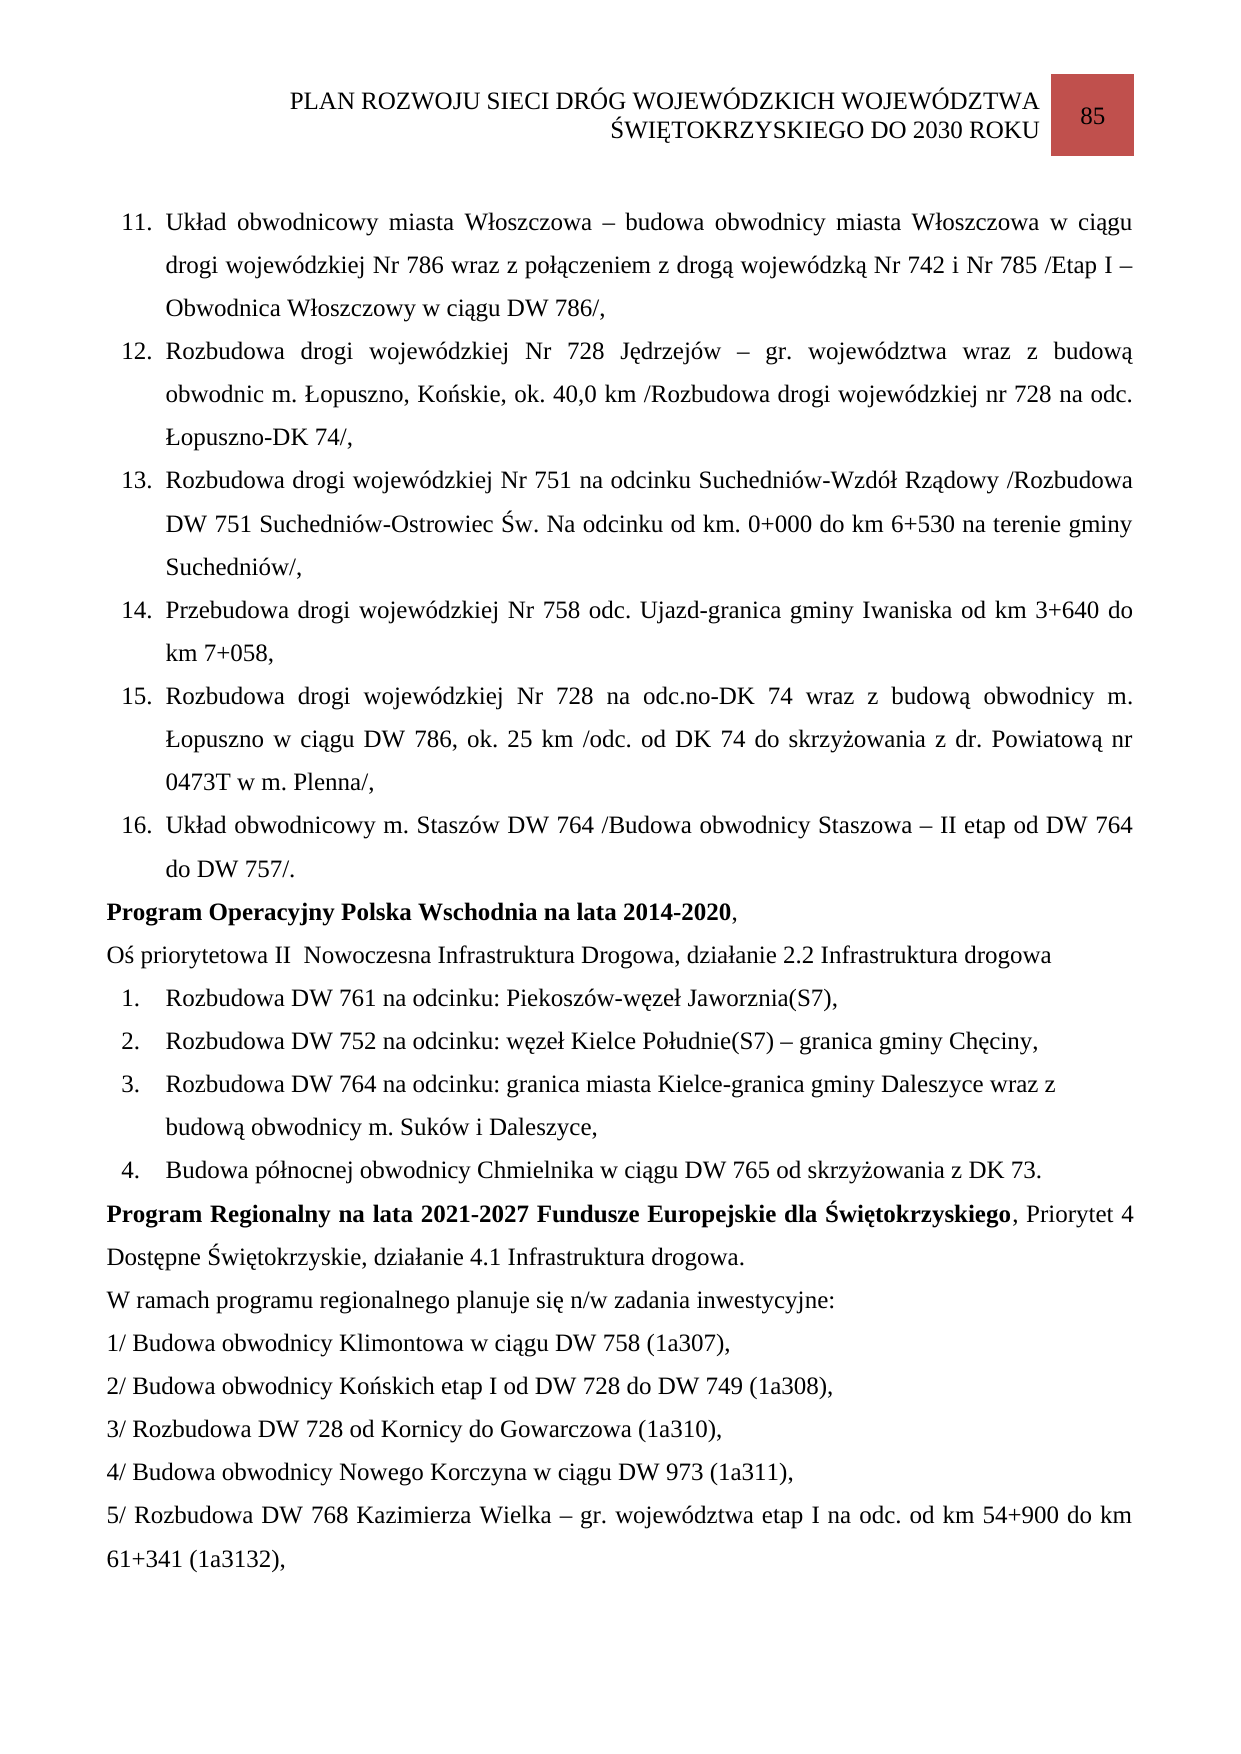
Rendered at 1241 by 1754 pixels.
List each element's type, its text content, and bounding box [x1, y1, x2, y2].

list Rozbudowa DW 752 na odcinku: węzeł Kielce Południe(S7) – granica gminy Chęciny, [121, 1026, 1134, 1055]
list Rozbudowa drogi wojewódzkiej Nr 728 Jędrzejów – gr. województwa wraz z budową obwodnic m. Łopuszno, Końskie, ok. 40,0 km /Rozbudowa drogi wojewódzkiej nr 728 na odc. Łopuszno-DK 74/, [121, 336, 1134, 451]
list Rozbudowa drogi wojewódzkiej Nr 751 na odcinku Suchedniów-Wzdół Rządowy /Rozbudowa DW 751 Suchedniów-Ostrowiec Św. Na odcinku od km. 0+000 do km 6+530 na terenie gminy Suchedniów/, [121, 466, 1134, 581]
text 3/ Rozbudowa DW 728 od Kornicy do Gowarczowa (1a310), [106, 1414, 1134, 1443]
text Program Operacyjny Polska Wschodnia na lata 2014-2020, Oś priorytetowa II Nowoczesna Infrastruktura Drogowa, działanie 2.2 Infrastruktura drogowa [106, 897, 1134, 969]
list Budowa północnej obwodnicy Chmielnika w ciągu DW 765 od skrzyżowania z DK 73. [121, 1156, 1134, 1184]
text 1/ Budowa obwodnicy Klimontowa w ciągu DW 758 (1a307), [106, 1328, 1134, 1357]
text 2/ Budowa obwodnicy Końskich etap I od DW 728 do DW 749 (1a308), [106, 1371, 1134, 1400]
list Układ obwodnicowy miasta Włoszczowa – budowa obwodnicy miasta Włoszczowa w ciągu drogi wojewódzkiej Nr 786 wraz z połączeniem z drogą wojewódzką Nr 742 i Nr 785 /Etap I – Obwodnica Włoszczowy w ciągu DW 786/, [121, 207, 1134, 322]
list Przebudowa drogi wojewódzkiej Nr 758 odc. Ujazd-granica gminy Iwaniska od km 3+640 do km 7+058, [121, 595, 1134, 667]
list Układ obwodnicowy m. Staszów DW 764 /Budowa obwodnicy Staszowa – II etap od DW 764 do DW 757/. [121, 811, 1134, 882]
text Program Regionalny na lata 2021-2027 Fundusze Europejskie dla Świętokrzyskiego, Priorytet 4 Dostępne Świętokrzyskie, działanie 4.1 Infrastruktura drogowa. [106, 1199, 1134, 1271]
text 5/ Rozbudowa DW 768 Kazimierza Wielka – gr. województwa etap I na odc. od km 54+900 do km 61+341 (1a3132), [106, 1501, 1134, 1572]
list Rozbudowa drogi wojewódzkiej Nr 728 na odc.no-DK 74 wraz z budową obwodnicy m. Łopuszno w ciągu DW 786, ok. 25 km /odc. od DK 74 do skrzyżowania z dr. Powiatową nr 0473T w m. Plenna/, [121, 681, 1134, 796]
text W ramach programu regionalnego planuje się n/w zadania inwestycyjne: [106, 1285, 1134, 1314]
text 4/ Budowa obwodnicy Nowego Korczyna w ciągu DW 973 (1a311), [106, 1457, 1134, 1486]
list Rozbudowa DW 764 na odcinku: granica miasta Kielce-granica gminy Daleszyce wraz z budową obwodnicy m. Suków i Daleszyce, [121, 1069, 1134, 1141]
list Rozbudowa DW 761 na odcinku: Piekoszów-węzeł Jaworznia(S7), [121, 983, 1134, 1012]
